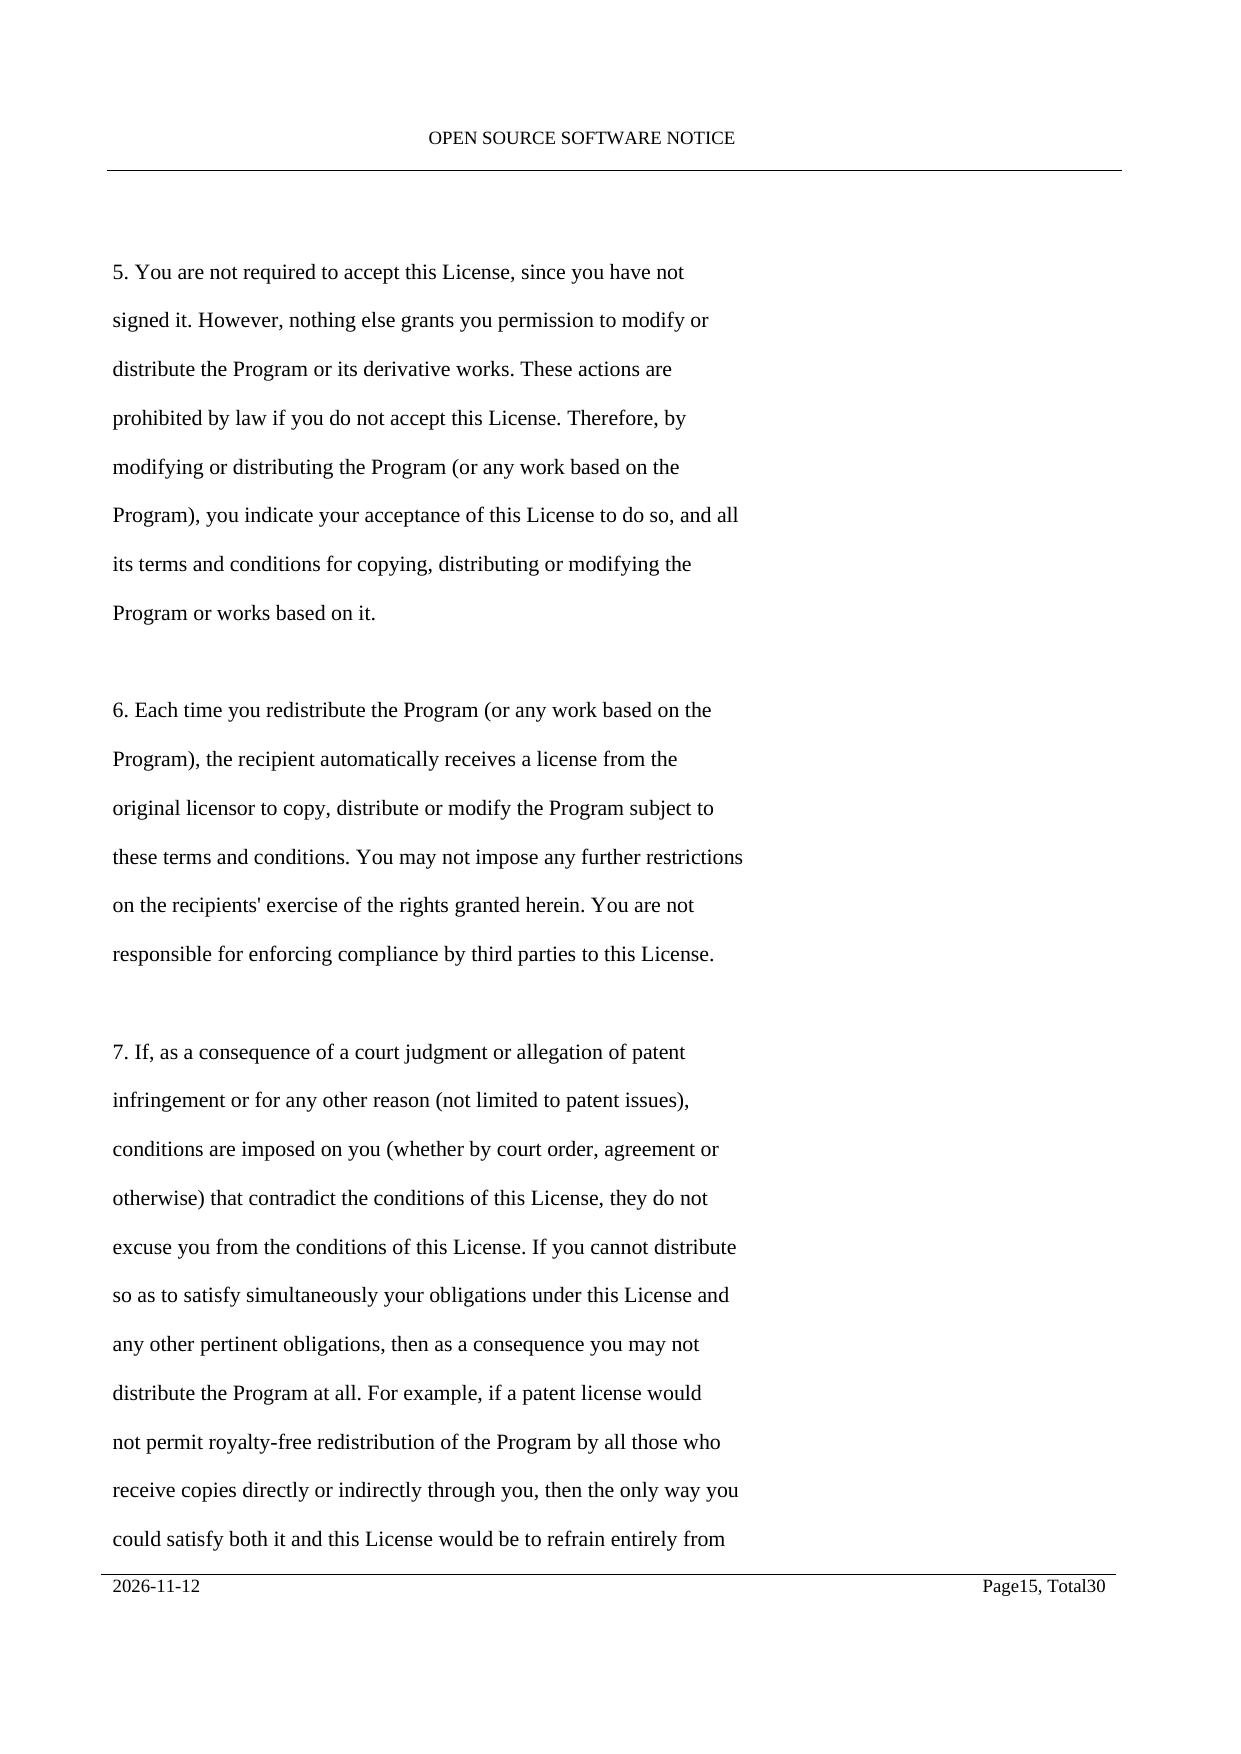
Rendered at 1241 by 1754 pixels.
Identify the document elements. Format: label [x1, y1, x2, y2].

text [112, 206, 1128, 1555]
